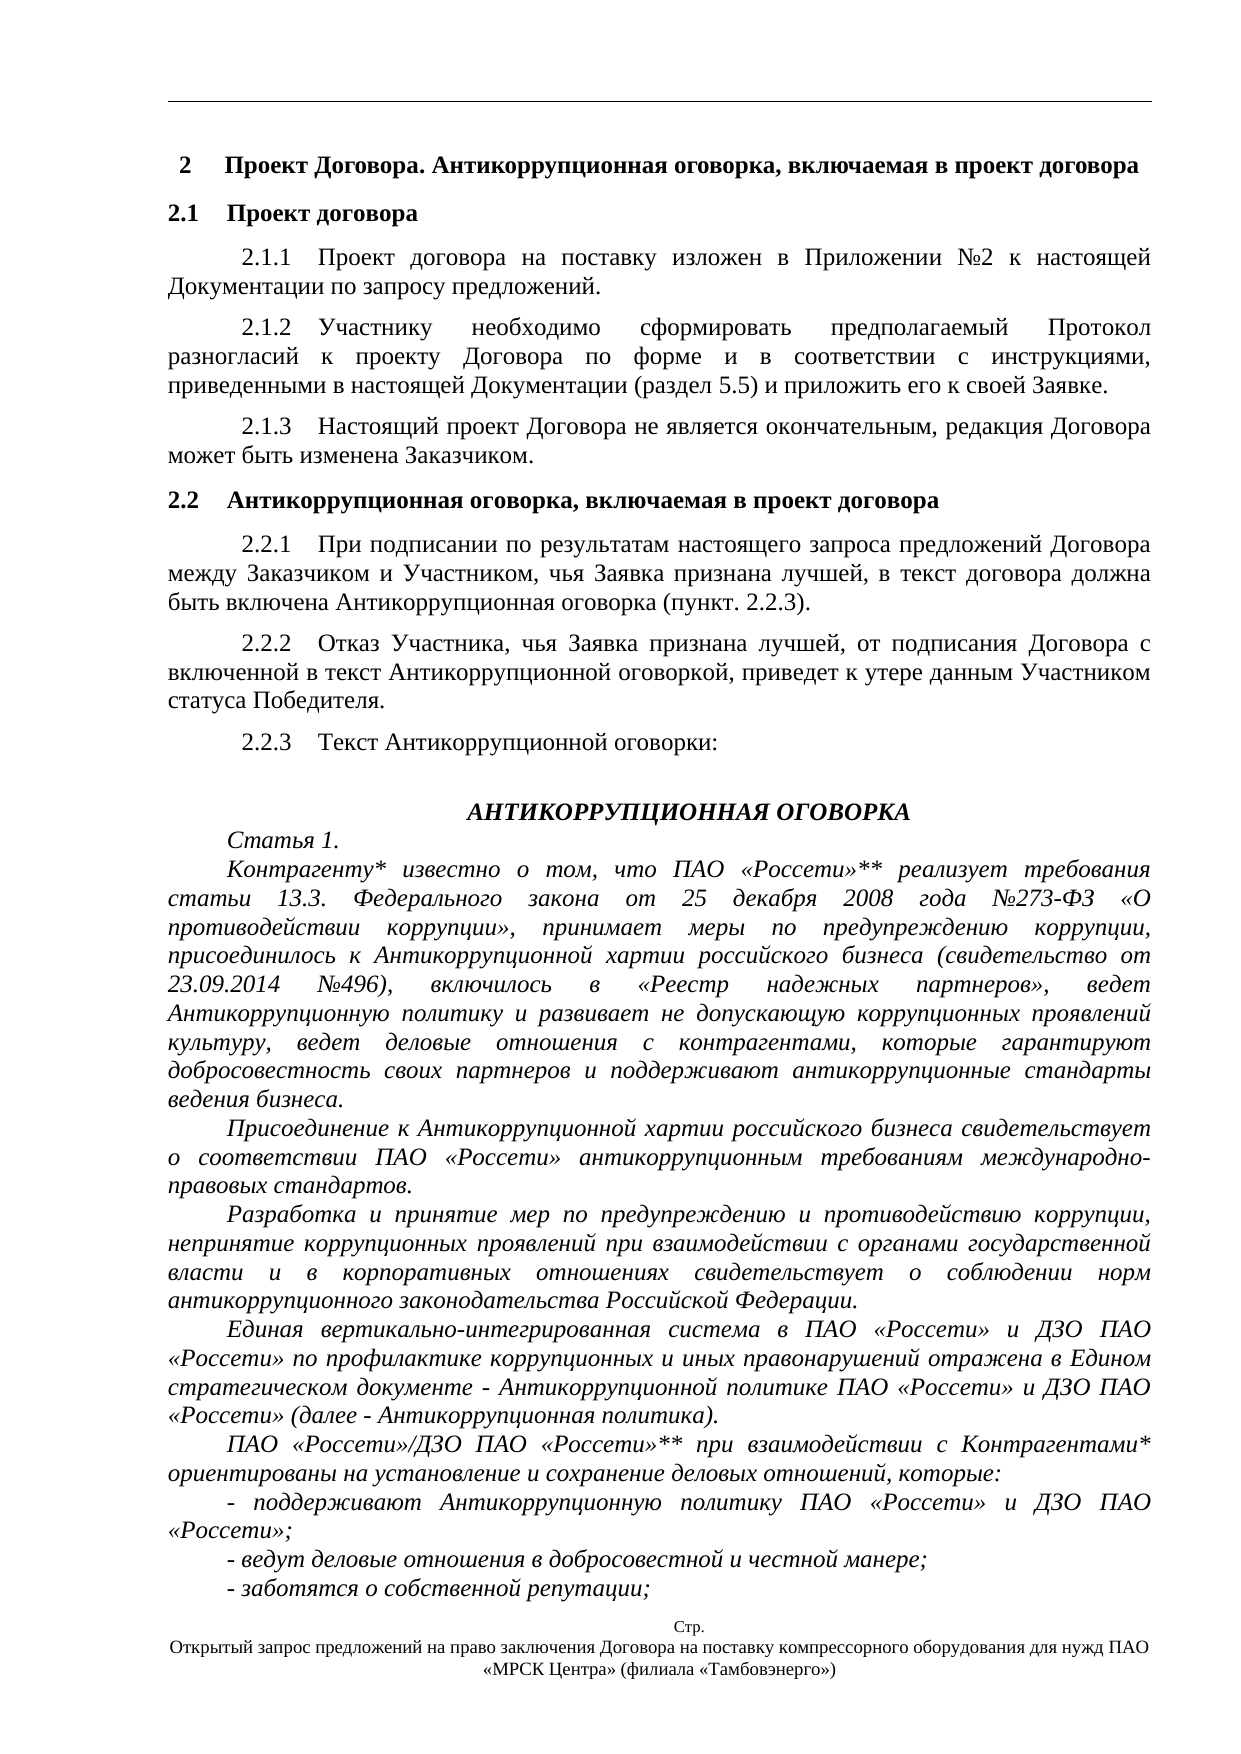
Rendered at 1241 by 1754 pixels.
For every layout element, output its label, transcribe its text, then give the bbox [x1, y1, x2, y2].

text АНТИКОРРУПЦИОННАЯ ОГОВОРКА [168, 797, 1152, 826]
subtitle Отказ Участника, чья Заявка признана лучшей, от подписания Договора с включенной в текст Антикоррупционной оговоркой, приведет к утере данным Участником статуса Победителя. [168, 628, 1152, 714]
subtitle Участнику необходимо сформировать предполагаемый Протокол разногласий к проекту Договора по форме и в соответствии с инструкциями, приведенными в настоящей Документации (раздел 5.5) и приложить его к своей Заявке. [168, 312, 1152, 398]
subtitle При подписании по результатам настоящего запроса предложений Договора между Заказчиком и Участником, чья Заявка признана лучшей, в текст договора должна быть включена Антикоррупционная оговорка (пункт. 2.2.3). [168, 529, 1152, 616]
subtitle Антикоррупционная оговорка, включаемая в проект договора [168, 485, 1152, 514]
text Контрагенту* известно о том, что ПАО «Россети»** реализует требования статьи 13.3. Федерального закона от 25 декабря 2008 года №273-ФЗ «О противодействии коррупции», принимает меры по предупреждению коррупции, присоединилось к Антикоррупционной хартии российского бизнеса (свидетельство от 23.09.2014 №496), включилось в «Реестр надежных партнеров», ведет Антикоррупционную политику и развивает не допускающую коррупционных проявлений культуру, ведет деловые отношения с контрагентами, которые гарантируют добросовестность своих партнеров и поддерживают антикоррупционные стандарты ведения бизнеса. [168, 854, 1152, 1113]
subtitle Текст Антикоррупционной оговорки: [168, 727, 1152, 756]
text Разработка и принятие мер по предупреждению и противодействию коррупции, непринятие коррупционных проявлений при взаимодействии с органами государственной власти и в корпоративных отношениях свидетельствует о соблюдении норм антикоррупционного законодательства Российской Федерации. [168, 1199, 1152, 1314]
subtitle Проект договора на поставку изложен в Приложении №2 к настоящей Документации по запросу предложений. [168, 242, 1152, 300]
text - поддерживают Антикоррупционную политику ПАО «Россети» и ДЗО ПАО «Россети»; [168, 1487, 1152, 1544]
subtitle Проект договора [168, 198, 1152, 227]
text - заботятся о собственной репутации; [168, 1573, 1152, 1602]
text - ведут деловые отношения в добросовестной и честной манере; [168, 1544, 1152, 1573]
text ПАО «Россети»/ДЗО ПАО «Россети»** при взаимодействии с Контрагентами* ориентированы на установление и сохранение деловых отношений, которые: [168, 1429, 1152, 1487]
subtitle Настоящий проект Договора не является окончательным, редакция Договора может быть изменена Заказчиком. [168, 411, 1152, 468]
text Статья 1. [168, 826, 1152, 854]
text Присоединение к Антикоррупционной хартии российского бизнеса свидетельствует о соответствии ПАО «Россети» антикоррупционным требованиям международно-правовых стандартов. [168, 1113, 1152, 1199]
text Единая вертикально-интегрированная система в ПАО «Россети» и ДЗО ПАО «Россети» по профилактике коррупционных и иных правонарушений отражена в Едином стратегическом документе - Антикоррупционной политике ПАО «Россети» и ДЗО ПАО «Россети» (далее - Антикоррупционная политика). [168, 1314, 1152, 1429]
subtitle Проект Договора. Антикоррупционная оговорка, включаемая в проект договора [166, 150, 1152, 179]
